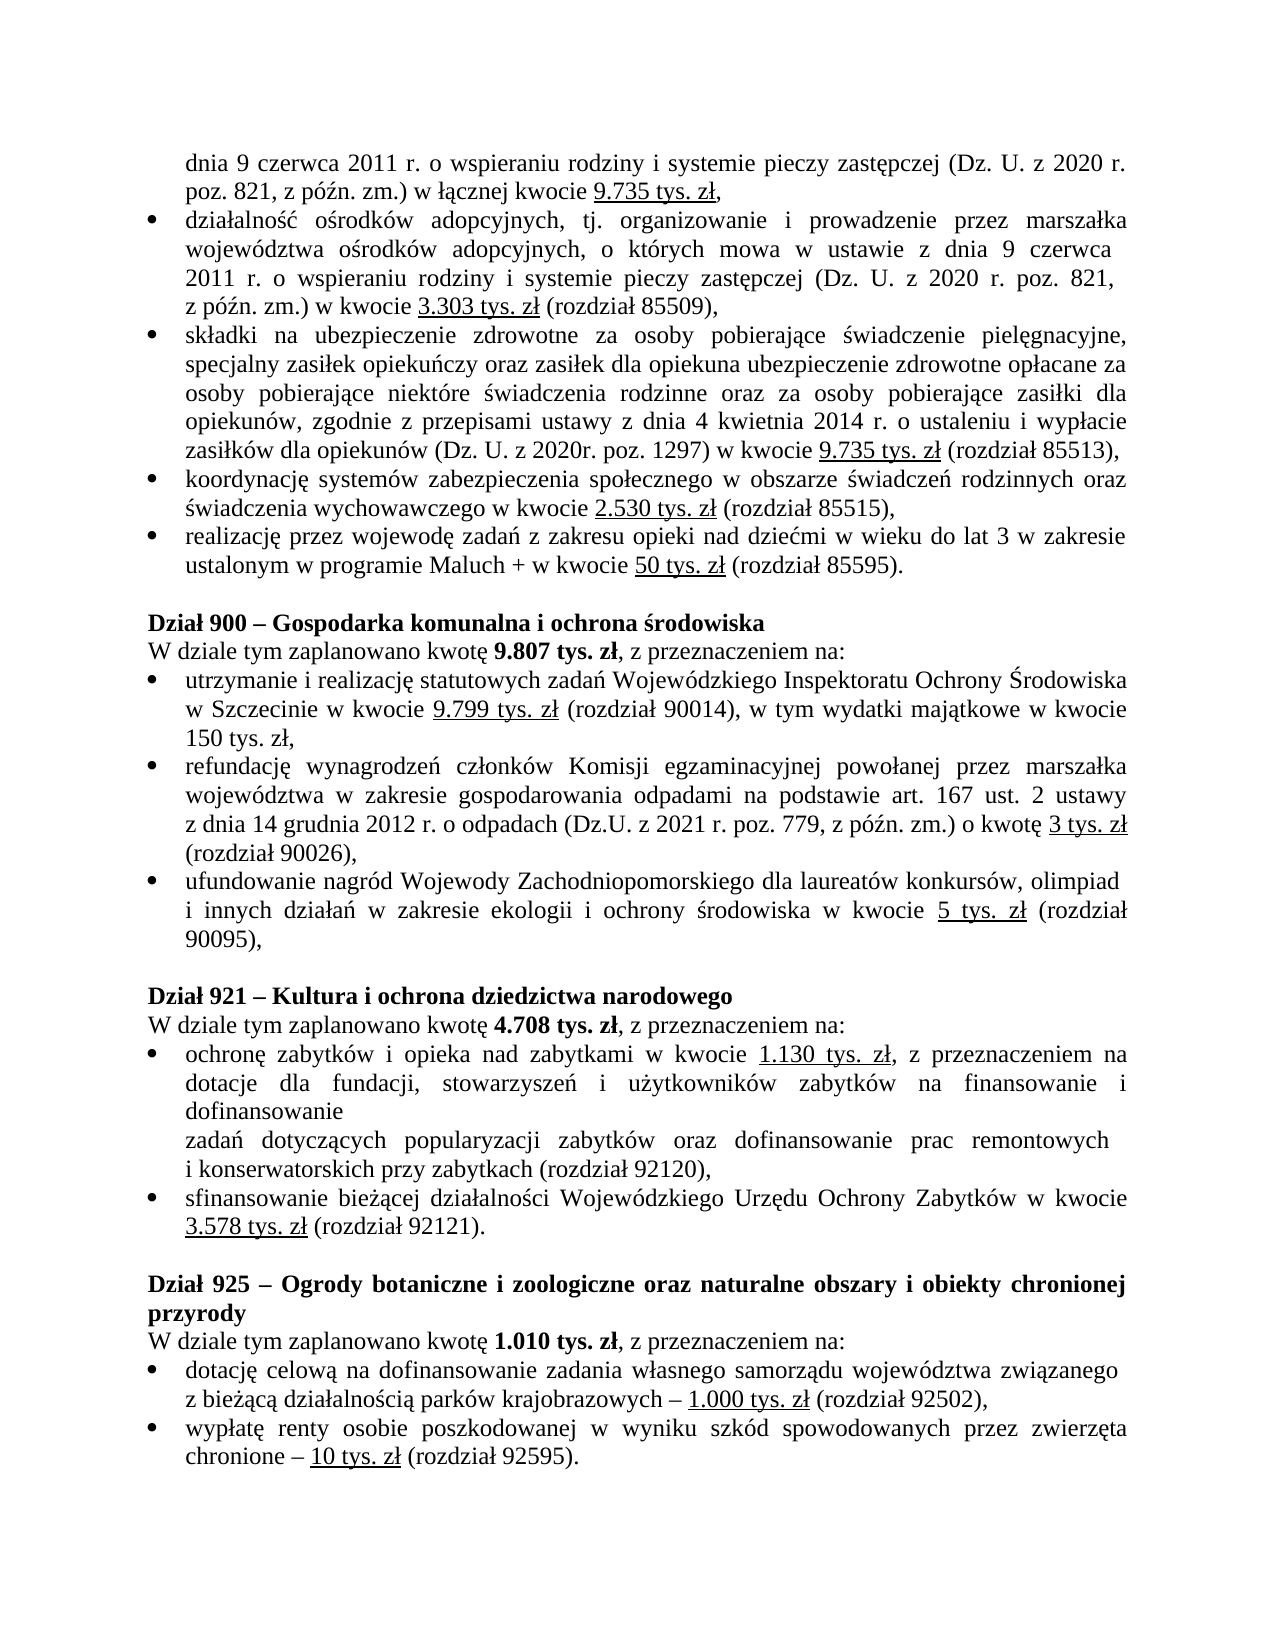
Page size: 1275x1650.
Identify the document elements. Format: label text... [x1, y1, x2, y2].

list ufundowanie nagród Wojewody Zachodniopomorskiego dla laureatów konkursów, olimpiad i innych działań w zakresie ekologii i ochrony środowiska w kwocie 5 tys. zł (rozdział 90095), [148, 866, 1127, 953]
text W dziale tym zaplanowano kwotę 1.010 tys. zł, z przeznaczeniem na: [148, 1326, 1127, 1355]
list działalność ośrodków adopcyjnych, tj. organizowanie i prowadzenie przez marszałka województwa ośrodków adopcyjnych, o których mowa w ustawie z dnia 9 czerwca 2011 r. o wspieraniu rodziny i systemie pieczy zastępczej (Dz. U. z 2020 r. poz. 821, z późn. zm.) w kwocie 3.303 tys. zł (rozdział 85509), [148, 205, 1127, 320]
list refundację wynagrodzeń członków Komisji egzaminacyjnej powołanej przez marszałka województwa w zakresie gospodarowania odpadami na podstawie art. 167 ust. 2 ustawy z dnia 14 grudnia 2012 r. o odpadach (Dz.U. z 2021 r. poz. 779, z późn. zm.) o kwotę 3 tys. zł (rozdział 90026), [148, 751, 1127, 866]
list ochronę zabytków i opieka nad zabytkami w kwocie 1.130 tys. zł, z przeznaczeniem na dotacje dla fundacji, stowarzyszeń i użytkowników zabytków na finansowanie i dofinansowanie zadań dotyczących popularyzacji zabytków oraz dofinansowanie prac remontowych i konserwatorskich przy zabytkach (rozdział 92120), [148, 1039, 1127, 1183]
list sfinansowanie bieżącej działalności Wojewódzkiego Urzędu Ochrony Zabytków w kwocie 3.578 tys. zł (rozdział 92121). [148, 1183, 1127, 1240]
list realizację przez wojewodę zadań z zakresu opieki nad dziećmi w wieku do lat 3 w zakresie ustalonym w programie Maluch + w kwocie 50 tys. zł (rozdział 85595). [148, 521, 1127, 579]
list dotację celową na dofinansowanie zadania własnego samorządu województwa związanego z bieżącą działalnością parków krajobrazowych – 1.000 tys. zł (rozdział 92502), [148, 1355, 1127, 1413]
list składki na ubezpieczenie zdrowotne za osoby pobierające świadczenie pielęgnacyjne, specjalny zasiłek opiekuńczy oraz zasiłek dla opiekuna ubezpieczenie zdrowotne opłacane za osoby pobierające niektóre świadczenia rodzinne oraz za osoby pobierające zasiłki dla opiekunów, zgodnie z przepisami ustawy z dnia 4 kwietnia 2014 r. o ustaleniu i wypłacie zasiłków dla opiekunów (Dz. U. z 2020r. poz. 1297) w kwocie 9.735 tys. zł (rozdział 85513), [148, 320, 1127, 464]
list utrzymanie i realizację statutowych zadań Wojewódzkiego Inspektoratu Ochrony Środowiska w Szczecinie w kwocie 9.799 tys. zł (rozdział 90014), w tym wydatki majątkowe w kwocie 150 tys. zł, [148, 665, 1127, 751]
text Dział 925 – Ogrody botaniczne i zoologiczne oraz naturalne obszary i obiekty chronionej przyrody [148, 1269, 1127, 1326]
text W dziale tym zaplanowano kwotę 4.708 tys. zł, z przeznaczeniem na: [148, 1010, 1127, 1039]
text Dział 900 – Gospodarka komunalna i ochrona środowiska [148, 608, 1127, 636]
text Dział 921 – Kultura i ochrona dziedzictwa narodowego [148, 981, 1127, 1010]
text W dziale tym zaplanowano kwotę 9.807 tys. zł, z przeznaczeniem na: [148, 636, 1127, 665]
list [148, 148, 1127, 205]
list wypłatę renty osobie poszkodowanej w wyniku szkód spowodowanych przez zwierzęta chronione – 10 tys. zł (rozdział 92595). [148, 1413, 1127, 1470]
list koordynację systemów zabezpieczenia społecznego w obszarze świadczeń rodzinnych oraz świadczenia wychowawczego w kwocie 2.530 tys. zł (rozdział 85515), [148, 464, 1127, 521]
